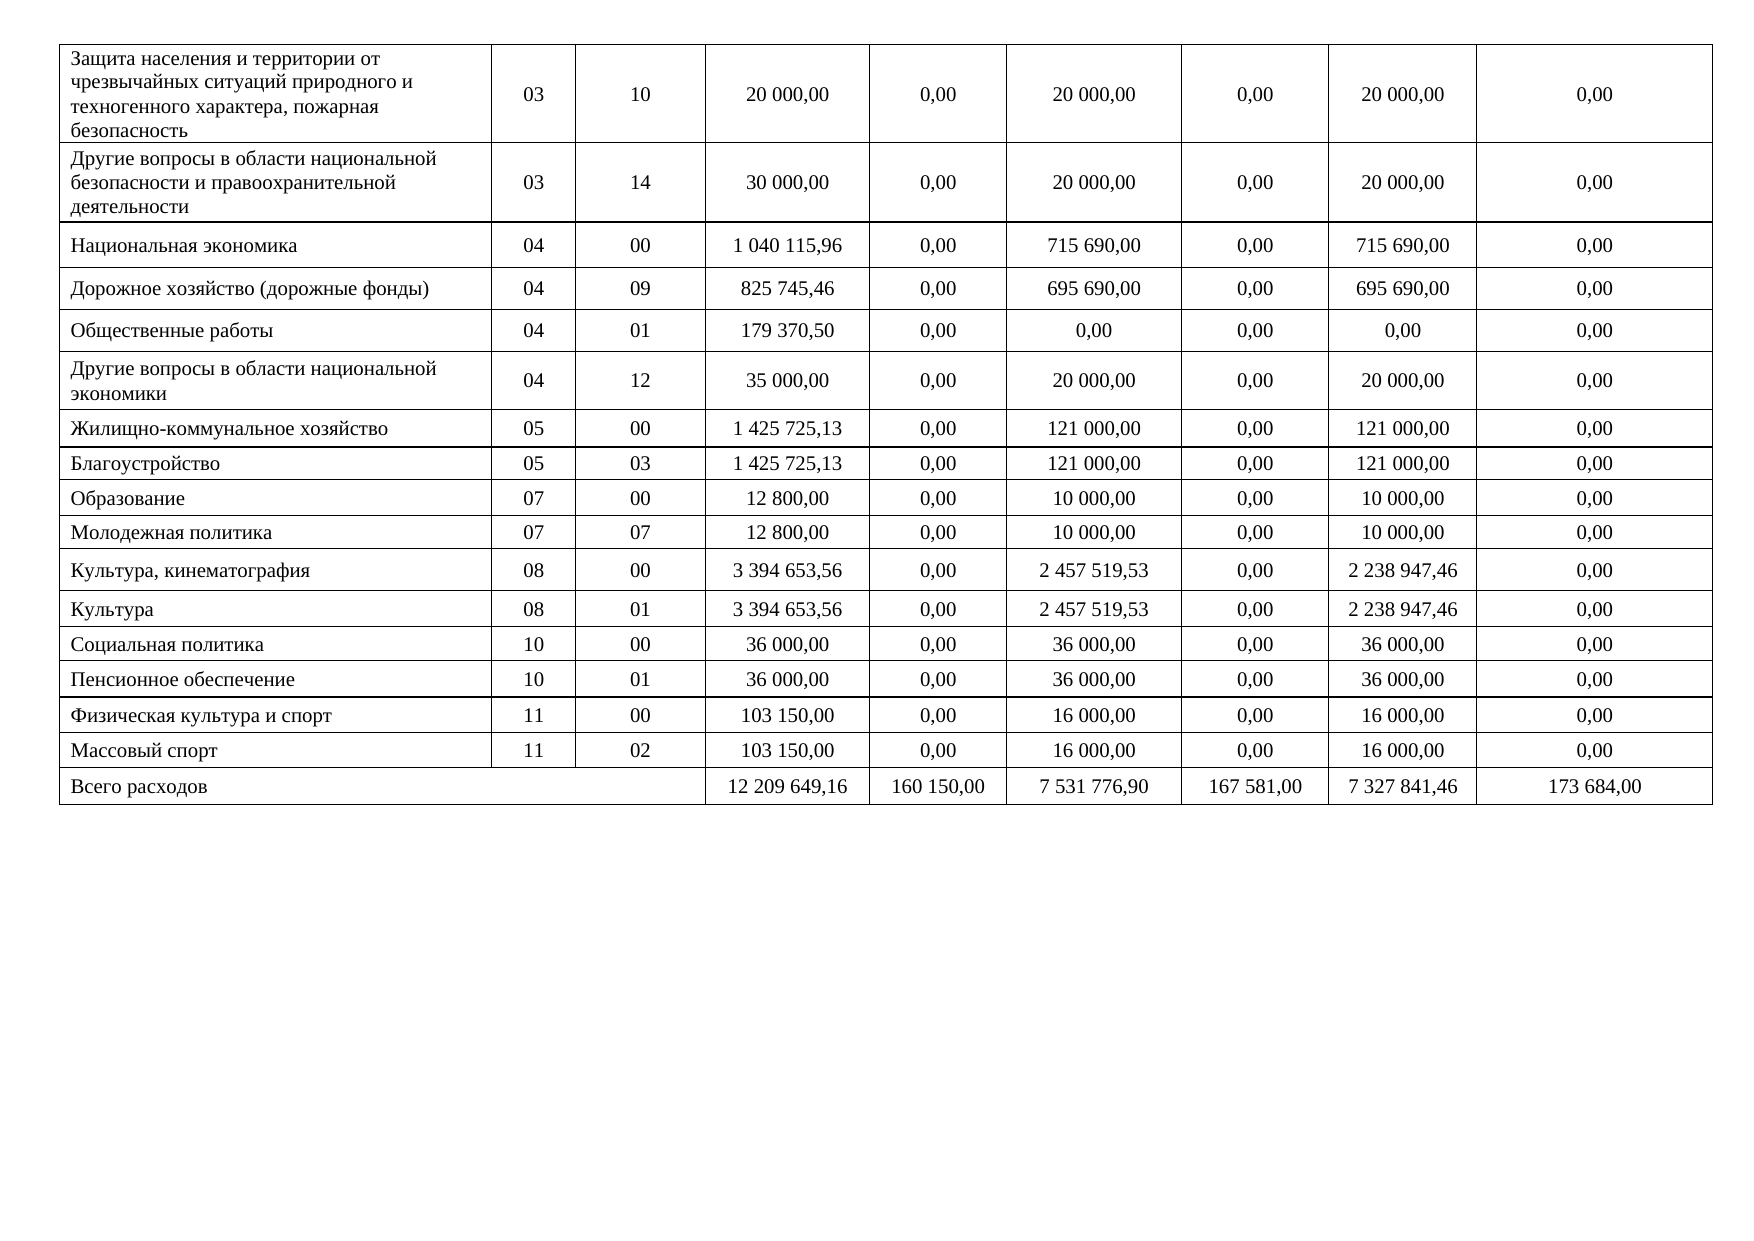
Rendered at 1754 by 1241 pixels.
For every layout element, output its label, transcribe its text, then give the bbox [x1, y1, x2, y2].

table_cell Молодежная политика [60, 516, 491, 548]
table_cell 121 000,00 [1329, 448, 1476, 479]
table_cell Другие вопросы в области национальной экономики [60, 352, 491, 409]
table_cell 10 [492, 661, 575, 696]
table_cell 10 000,00 [1329, 516, 1476, 548]
table_cell 01 [576, 591, 705, 626]
table_cell 0,00 [1182, 661, 1328, 696]
table_cell 0,00 [870, 448, 1006, 479]
table_cell 36 000,00 [1007, 661, 1181, 696]
table_cell 0,00 [1329, 310, 1476, 351]
table_cell 0,00 [870, 591, 1006, 626]
table_cell 20 000,00 [1007, 143, 1181, 221]
table_cell 0,00 [870, 410, 1006, 446]
table_cell 1 040 115,96 [706, 223, 869, 267]
table_cell 05 [492, 410, 575, 446]
table_cell 0,00 [1182, 448, 1328, 479]
table_cell 7 531 776,90 [1007, 768, 1181, 804]
table_cell 825 745,46 [706, 268, 869, 309]
table_cell 0,00 [1182, 352, 1328, 409]
table_cell 0,00 [870, 516, 1006, 548]
table_cell 103 150,00 [706, 698, 869, 732]
table_cell 0,00 [1477, 661, 1712, 696]
table_cell Пенсионное обеспечение [60, 661, 491, 696]
table_cell 03 [492, 143, 575, 221]
table_cell 0,00 [870, 733, 1006, 767]
table_cell 0,00 [870, 45, 1006, 142]
table_cell 10 [492, 627, 575, 660]
table_cell 03 [576, 448, 705, 479]
table_cell Общественные работы [60, 310, 491, 351]
table_cell 0,00 [870, 310, 1006, 351]
table_cell 7 327 841,46 [1329, 768, 1476, 804]
table_cell Образование [60, 480, 491, 515]
table_cell 3 394 653,56 [706, 591, 869, 626]
table_cell 0,00 [1182, 549, 1328, 590]
table_cell 00 [576, 410, 705, 446]
table_cell 0,00 [870, 698, 1006, 732]
table_cell 0,00 [870, 143, 1006, 221]
table_cell 30 000,00 [706, 143, 869, 221]
table_cell 04 [492, 268, 575, 309]
table_cell 04 [492, 223, 575, 267]
table_cell 0,00 [1477, 627, 1712, 660]
table_cell 0,00 [1477, 45, 1712, 142]
table_cell Другие вопросы в области национальной безопасности и правоохранительной деятельности [60, 143, 491, 221]
table_cell Культура, кинематография [60, 549, 491, 590]
table_cell 12 [576, 352, 705, 409]
table_cell 36 000,00 [1329, 661, 1476, 696]
table_cell 16 000,00 [1007, 733, 1181, 767]
table_cell 715 690,00 [1329, 223, 1476, 267]
table_cell 08 [492, 591, 575, 626]
table_cell 0,00 [870, 627, 1006, 660]
table_cell 00 [576, 480, 705, 515]
table_cell 11 [492, 733, 575, 767]
table_cell 0,00 [1182, 480, 1328, 515]
table_cell 00 [576, 549, 705, 590]
table_cell 121 000,00 [1329, 410, 1476, 446]
table_cell 0,00 [1182, 410, 1328, 446]
table_cell 179 370,50 [706, 310, 869, 351]
table_cell 0,00 [1007, 310, 1181, 351]
table_cell 0,00 [1182, 45, 1328, 142]
table_cell 12 209 649,16 [706, 768, 869, 804]
table_cell 36 000,00 [1007, 627, 1181, 660]
table_cell 07 [492, 480, 575, 515]
table_cell 0,00 [1182, 733, 1328, 767]
table_cell 07 [492, 516, 575, 548]
table_cell 2 457 519,53 [1007, 549, 1181, 590]
table_cell 0,00 [1182, 591, 1328, 626]
table_cell 10 000,00 [1007, 516, 1181, 548]
table_cell 0,00 [1182, 223, 1328, 267]
table_cell 0,00 [1182, 310, 1328, 351]
table_cell 0,00 [1477, 448, 1712, 479]
table_cell 0,00 [1182, 698, 1328, 732]
table_cell Защита населения и территории от чрезвычайных ситуаций природного и техногенного характера, пожарная безопасность [60, 45, 491, 142]
table_cell 121 000,00 [1007, 410, 1181, 446]
table_cell 2 238 947,46 [1329, 591, 1476, 626]
table_cell 04 [492, 310, 575, 351]
table_cell 03 [492, 45, 575, 142]
table_cell Культура [60, 591, 491, 626]
table_cell 160 150,00 [870, 768, 1006, 804]
table_cell 0,00 [1477, 310, 1712, 351]
table_cell Жилищно-коммунальное хозяйство [60, 410, 491, 446]
table_cell 01 [576, 661, 705, 696]
table_cell 0,00 [1477, 143, 1712, 221]
table_cell 121 000,00 [1007, 448, 1181, 479]
table_cell 36 000,00 [1329, 627, 1476, 660]
table_cell Благоустройство [60, 448, 491, 479]
table_cell 14 [576, 143, 705, 221]
table_cell 16 000,00 [1329, 698, 1476, 732]
table_cell 1 425 725,13 [706, 410, 869, 446]
table_cell 35 000,00 [706, 352, 869, 409]
table_cell 20 000,00 [1007, 352, 1181, 409]
table_cell 04 [492, 352, 575, 409]
table_cell Национальная экономика [60, 223, 491, 267]
table_cell 20 000,00 [1329, 352, 1476, 409]
table_cell 00 [576, 627, 705, 660]
table_cell 695 690,00 [1007, 268, 1181, 309]
table_cell Физическая культура и спорт [60, 698, 491, 732]
table_cell 16 000,00 [1007, 698, 1181, 732]
table_cell 695 690,00 [1329, 268, 1476, 309]
table_cell 00 [576, 223, 705, 267]
table_cell 0,00 [870, 223, 1006, 267]
table_cell 715 690,00 [1007, 223, 1181, 267]
table_cell 0,00 [870, 352, 1006, 409]
table_cell 2 238 947,46 [1329, 549, 1476, 590]
table_cell 36 000,00 [706, 661, 869, 696]
table_cell 0,00 [870, 549, 1006, 590]
table_cell 10 000,00 [1007, 480, 1181, 515]
table_cell 16 000,00 [1329, 733, 1476, 767]
table_cell 0,00 [1182, 143, 1328, 221]
table_cell 0,00 [1477, 516, 1712, 548]
table_cell 0,00 [1182, 516, 1328, 548]
table_cell 0,00 [1477, 352, 1712, 409]
table_cell Социальная политика [60, 627, 491, 660]
table_cell 0,00 [1477, 410, 1712, 446]
table_cell Дорожное хозяйство (дорожные фонды) [60, 268, 491, 309]
table_cell 00 [576, 698, 705, 732]
table_cell 0,00 [870, 268, 1006, 309]
table_cell 01 [576, 310, 705, 351]
table_cell 20 000,00 [1007, 45, 1181, 142]
table_cell 20 000,00 [706, 45, 869, 142]
table_cell 20 000,00 [1329, 143, 1476, 221]
table_cell 2 457 519,53 [1007, 591, 1181, 626]
table_cell 11 [492, 698, 575, 732]
table_cell 0,00 [1182, 627, 1328, 660]
table_cell 0,00 [1477, 733, 1712, 767]
table_cell 3 394 653,56 [706, 549, 869, 590]
table_cell 167 581,00 [1182, 768, 1328, 804]
table_cell 36 000,00 [706, 627, 869, 660]
table_cell 09 [576, 268, 705, 309]
table_cell 0,00 [1477, 591, 1712, 626]
table_cell 0,00 [1182, 268, 1328, 309]
table_cell 12 800,00 [706, 480, 869, 515]
table_cell 0,00 [1477, 268, 1712, 309]
table_cell 0,00 [1477, 698, 1712, 732]
table_cell 05 [492, 448, 575, 479]
table_cell 10 000,00 [1329, 480, 1476, 515]
table_cell 0,00 [1477, 549, 1712, 590]
table_cell 07 [576, 516, 705, 548]
table_cell 20 000,00 [1329, 45, 1476, 142]
table_cell 0,00 [870, 661, 1006, 696]
table_cell Всего расходов [60, 768, 705, 804]
table_cell 0,00 [870, 480, 1006, 515]
table_cell 173 684,00 [1477, 768, 1712, 804]
table_cell 02 [576, 733, 705, 767]
table_cell 10 [576, 45, 705, 142]
table_cell 0,00 [1477, 480, 1712, 515]
table_cell 103 150,00 [706, 733, 869, 767]
table_cell 08 [492, 549, 575, 590]
table_cell 1 425 725,13 [706, 448, 869, 479]
table_cell 12 800,00 [706, 516, 869, 548]
table_cell Массовый спорт [60, 733, 491, 767]
table_cell 0,00 [1477, 223, 1712, 267]
